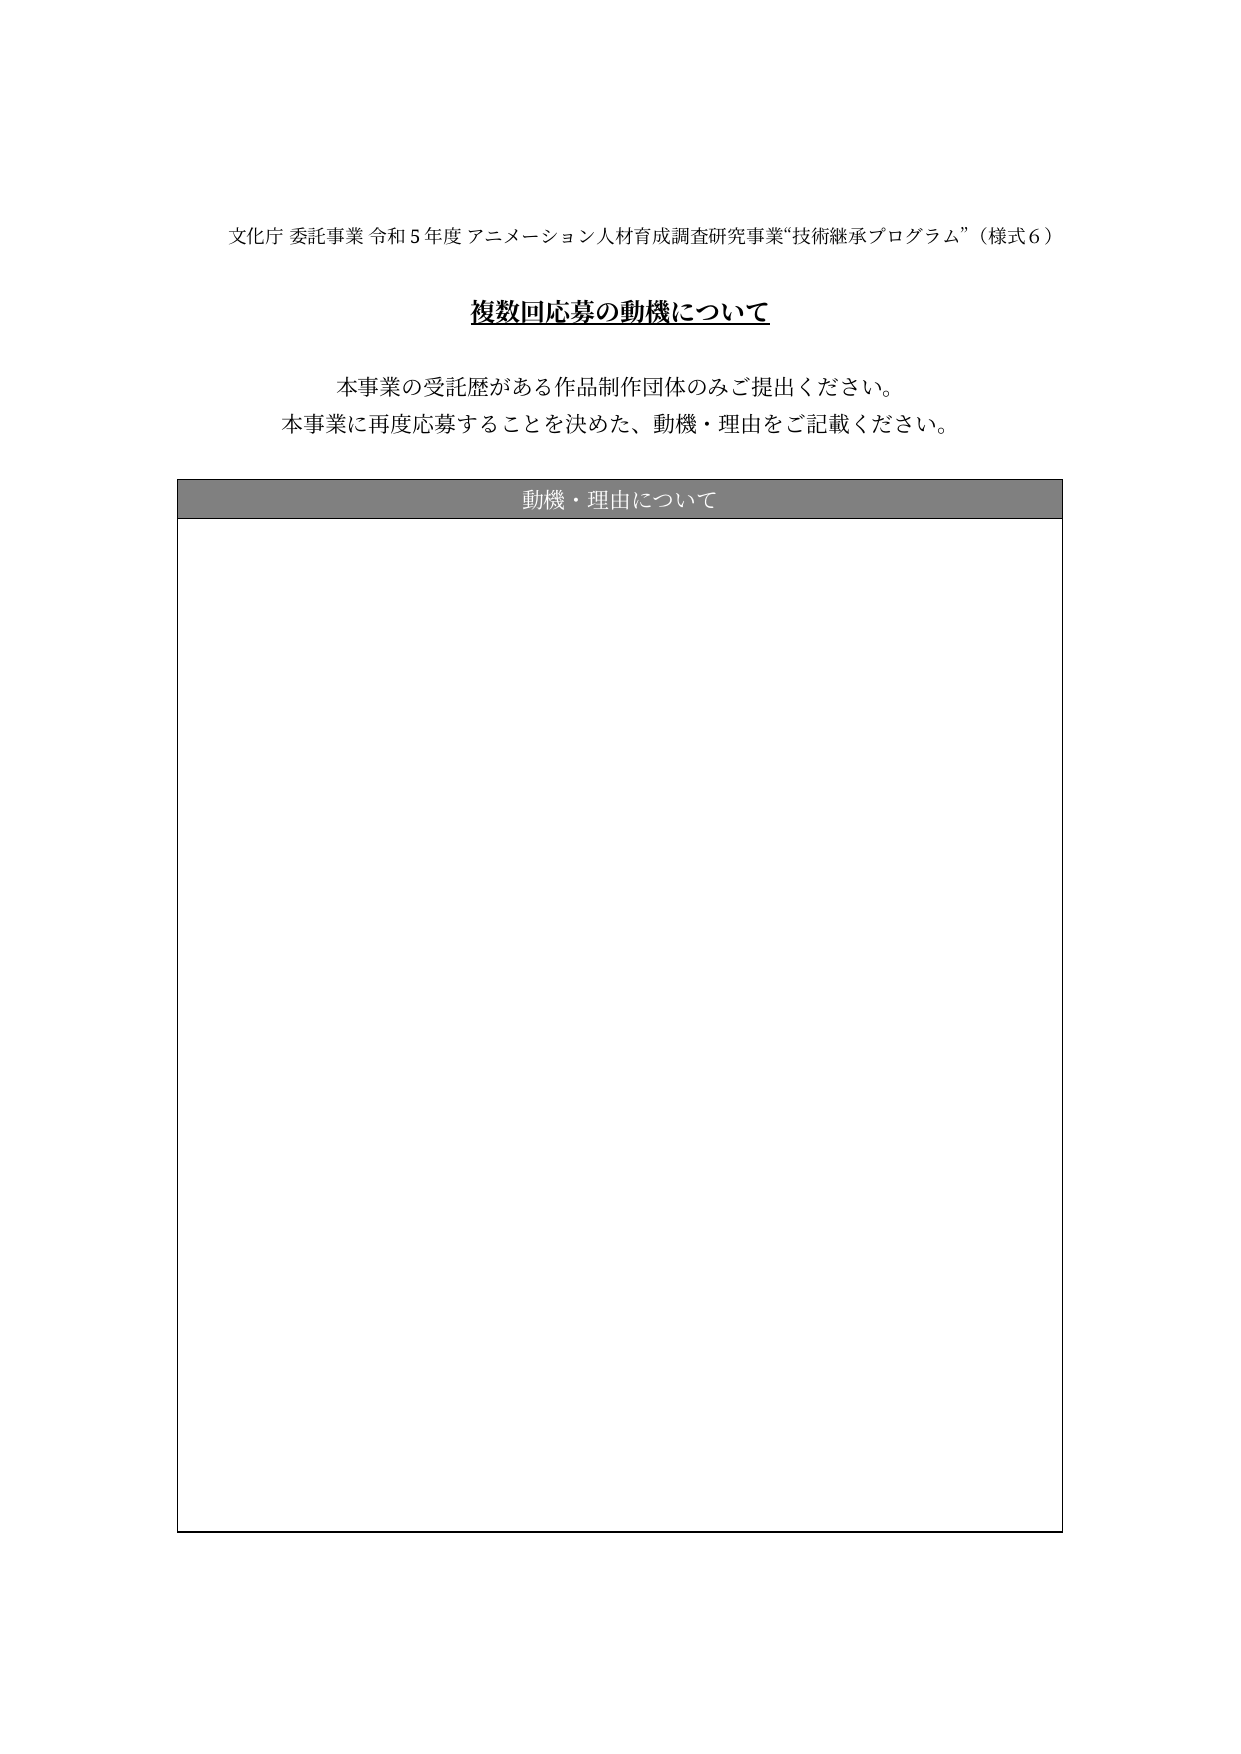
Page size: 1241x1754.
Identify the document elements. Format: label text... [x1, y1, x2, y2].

text 複数回応募の動機について [177, 292, 1063, 329]
text 本事業の受託歴がある作品制作団体のみご提出ください。 [177, 367, 1063, 404]
table_cell [178, 519, 1062, 1531]
text 本事業に再度応募することを決めた、動機・理由をご記載ください。 [177, 404, 1063, 442]
table_header 動機・理由について [178, 480, 1062, 518]
text 文化庁 委託事業 令和5年度 アニメーション人材育成調査研究事業“技術継承プログラム”（様式６） [177, 217, 1063, 254]
